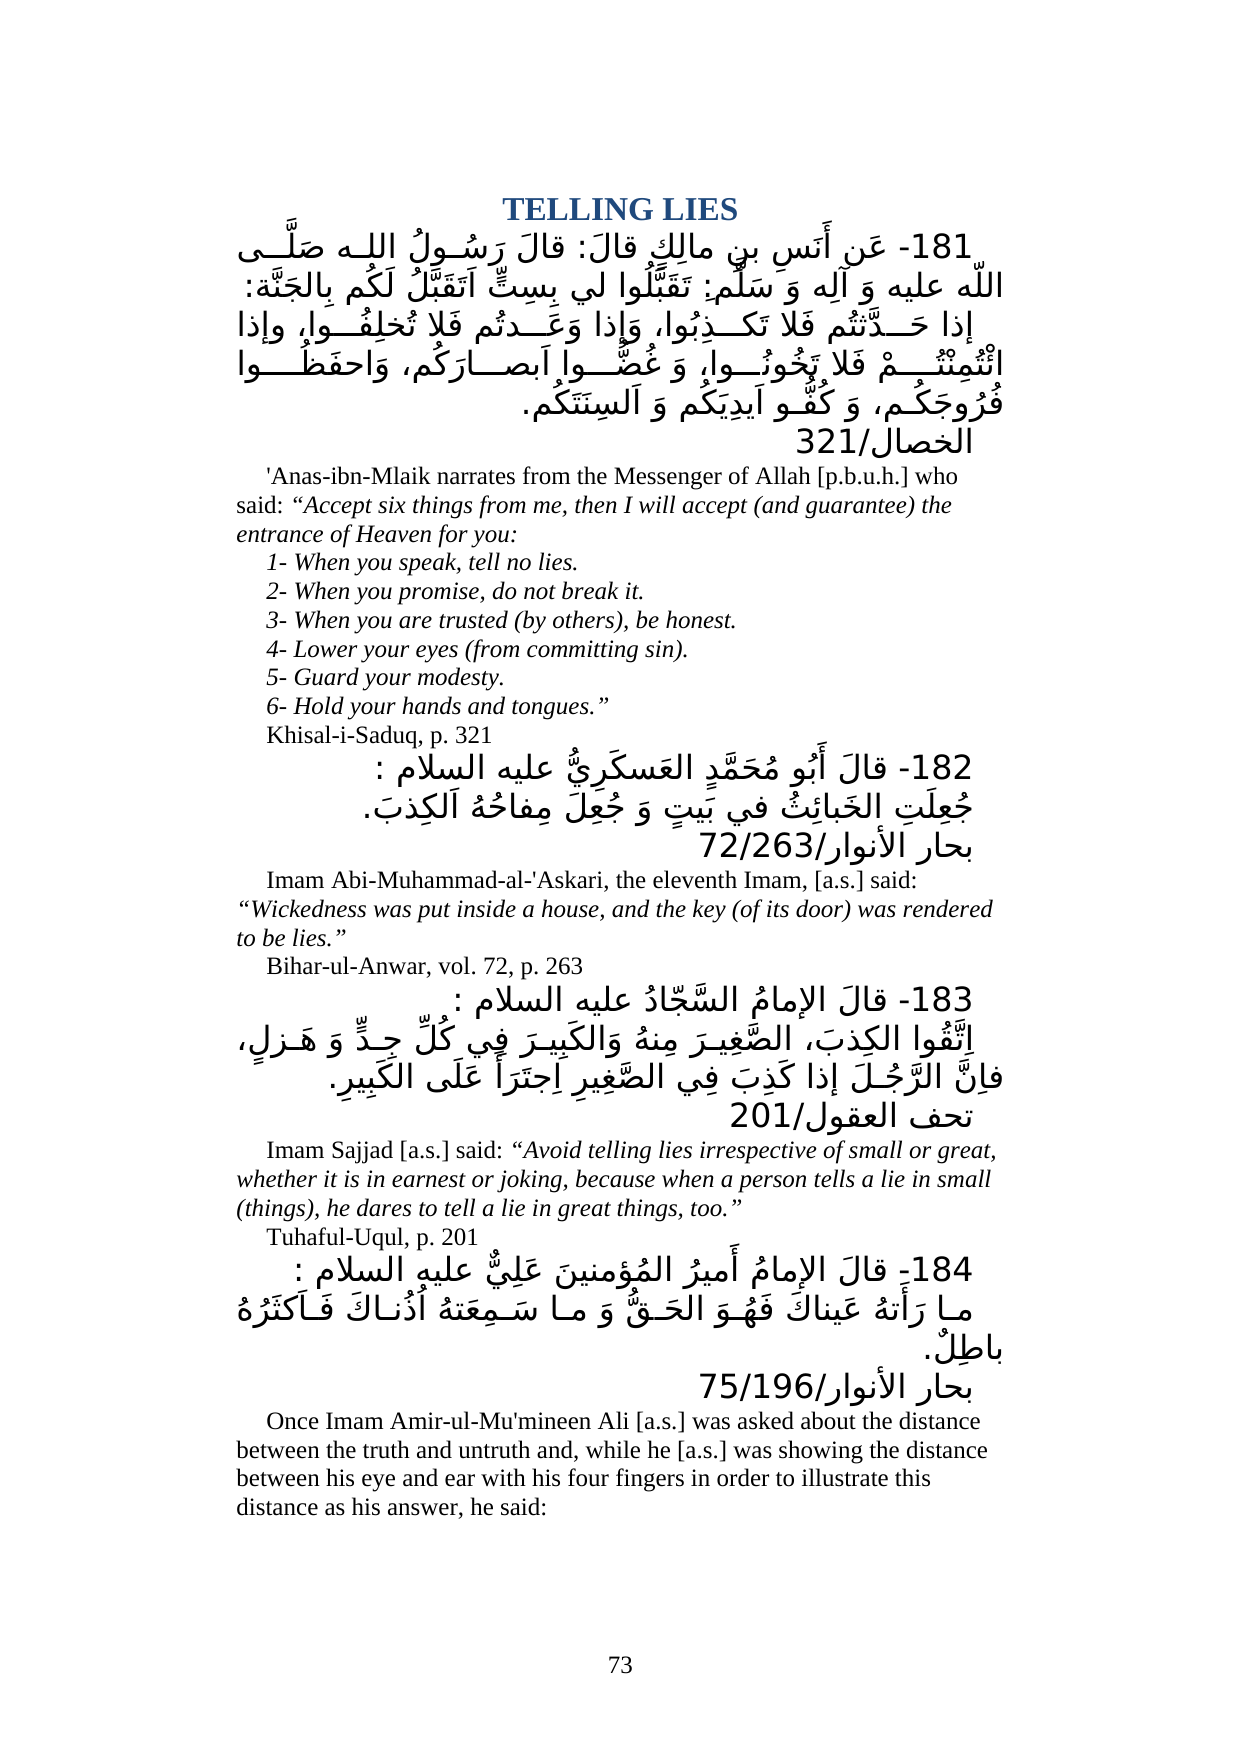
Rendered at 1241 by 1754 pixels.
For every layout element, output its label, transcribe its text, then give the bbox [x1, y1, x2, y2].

text Imam Sajjad [a.s.] said: “Avoid telling lies irrespective of small or great, whether it is in earnest or joking, because when a person tells a lie in small (things), he dares to tell a lie in great things, too.” [236, 1136, 1004, 1222]
text بحار الأنوار/72/263 [236, 826, 1004, 865]
text بحار الأنوار/75/196 [236, 1367, 1004, 1406]
text 4- Lower your eyes (from committing sin). [236, 634, 1004, 662]
text مـا رَأَتهُ عَيناكَ فَهُوَ الحَقُّ وَ ما سَمِعَتهُ اُذُناكَ فَاَكثَرُهُ باطِلٌ. [236, 1289, 1004, 1367]
text Once Imam Amir-ul-Mu'mineen Ali [a.s.] was asked about the distance between the truth and untruth and, while he [a.s.] was showing the distance between his eye and ear with his four fingers in order to illustrate this distance as his answer, he said: [236, 1406, 1004, 1521]
text 6- Hold your hands and tongues.” [236, 691, 1004, 720]
text Khisal-i-Saduq, p. 321 [236, 720, 1004, 749]
text تحف العقول/201 [236, 1097, 1004, 1136]
text الخصال/321 [236, 422, 1004, 461]
text جُعِلَتِ الخَبائِثُ في بَيتٍ وَ جُعِلَ مِفاحُهُ اَلكِذبَ. [236, 787, 1004, 826]
text 181- عَن أَنَسِ بنِ مالِكٍ قالَ: قالَ رَسُولُ الله صَلَّـى اللّه عليه وَ آلِه وَ سَلَّم:ِ تَقَبَّلُوا لي بِسِتٍّ اَتَقَبَّلُ لَكُم بِالجَنَّة: [236, 228, 1004, 306]
text Tuhaful-Uqul, p. 201 [236, 1222, 1004, 1251]
text Bihar-ul-Anwar, vol. 72, p. 263 [236, 951, 1004, 980]
text 1- When you speak, tell no lies. [236, 547, 1004, 576]
text اِتَّقُوا الكِذبَ، الصَّغِيـرَ مِنهُ وَالكَبِيـرَ فِي كُلِّ جِـدٍّ وَ هَـزلٍ، فاِنَّ الرَّجُـلَ إذا كَذِبَ فِي الصَّغِيرِ اِجتَرَأَ عَلَى الكَبِيرِ. [236, 1019, 1004, 1097]
text 3- When you are trusted (by others), be honest. [236, 605, 1004, 634]
text 182- قالَ أَبُو مُحَمَّدٍ العَسكَرِيُّ عليه السلام : [236, 749, 1004, 787]
text 2- When you promise, do not break it. [236, 576, 1004, 605]
text 183- قالَ الإمامُ السَّجّادُ عليه السلام : [236, 980, 1004, 1019]
text Imam Abi-Muhammad-al-'Askari, the eleventh Imam, [a.s.] said: “Wickedness was put inside a house, and the key (of its door) was rendered to be lies.” [236, 865, 1004, 951]
text 184- قالَ الإمامُ أَميرُ المُؤمنينَ عَلِيٌّ عليه السلام : [236, 1251, 1004, 1289]
text إذا حَدَّثتُم فَلا تَكذِبُوا، وَإذا وَعَدتُم فَلا تُخلِفُوا، وإذا ائْتُمِنْتُـمْ فَلا تَخُونُوا، وَ غُضُّوا اَبصارَكُم، وَاحفَظُـوا فُرُوجَكُـم، وَ كُفُّـو اَيدِيَكُم وَ اَلسِنَتَكُم. [236, 306, 1004, 422]
subtitle TELLING LIES [236, 190, 1004, 228]
text 5- Guard your modesty. [236, 662, 1004, 691]
text 'Anas-ibn-Mlaik narrates from the Messenger of Allah [p.b.u.h.] who said: “Accept six things from me, then I will accept (and guarantee) the entrance of Heaven for you: [236, 461, 1004, 547]
